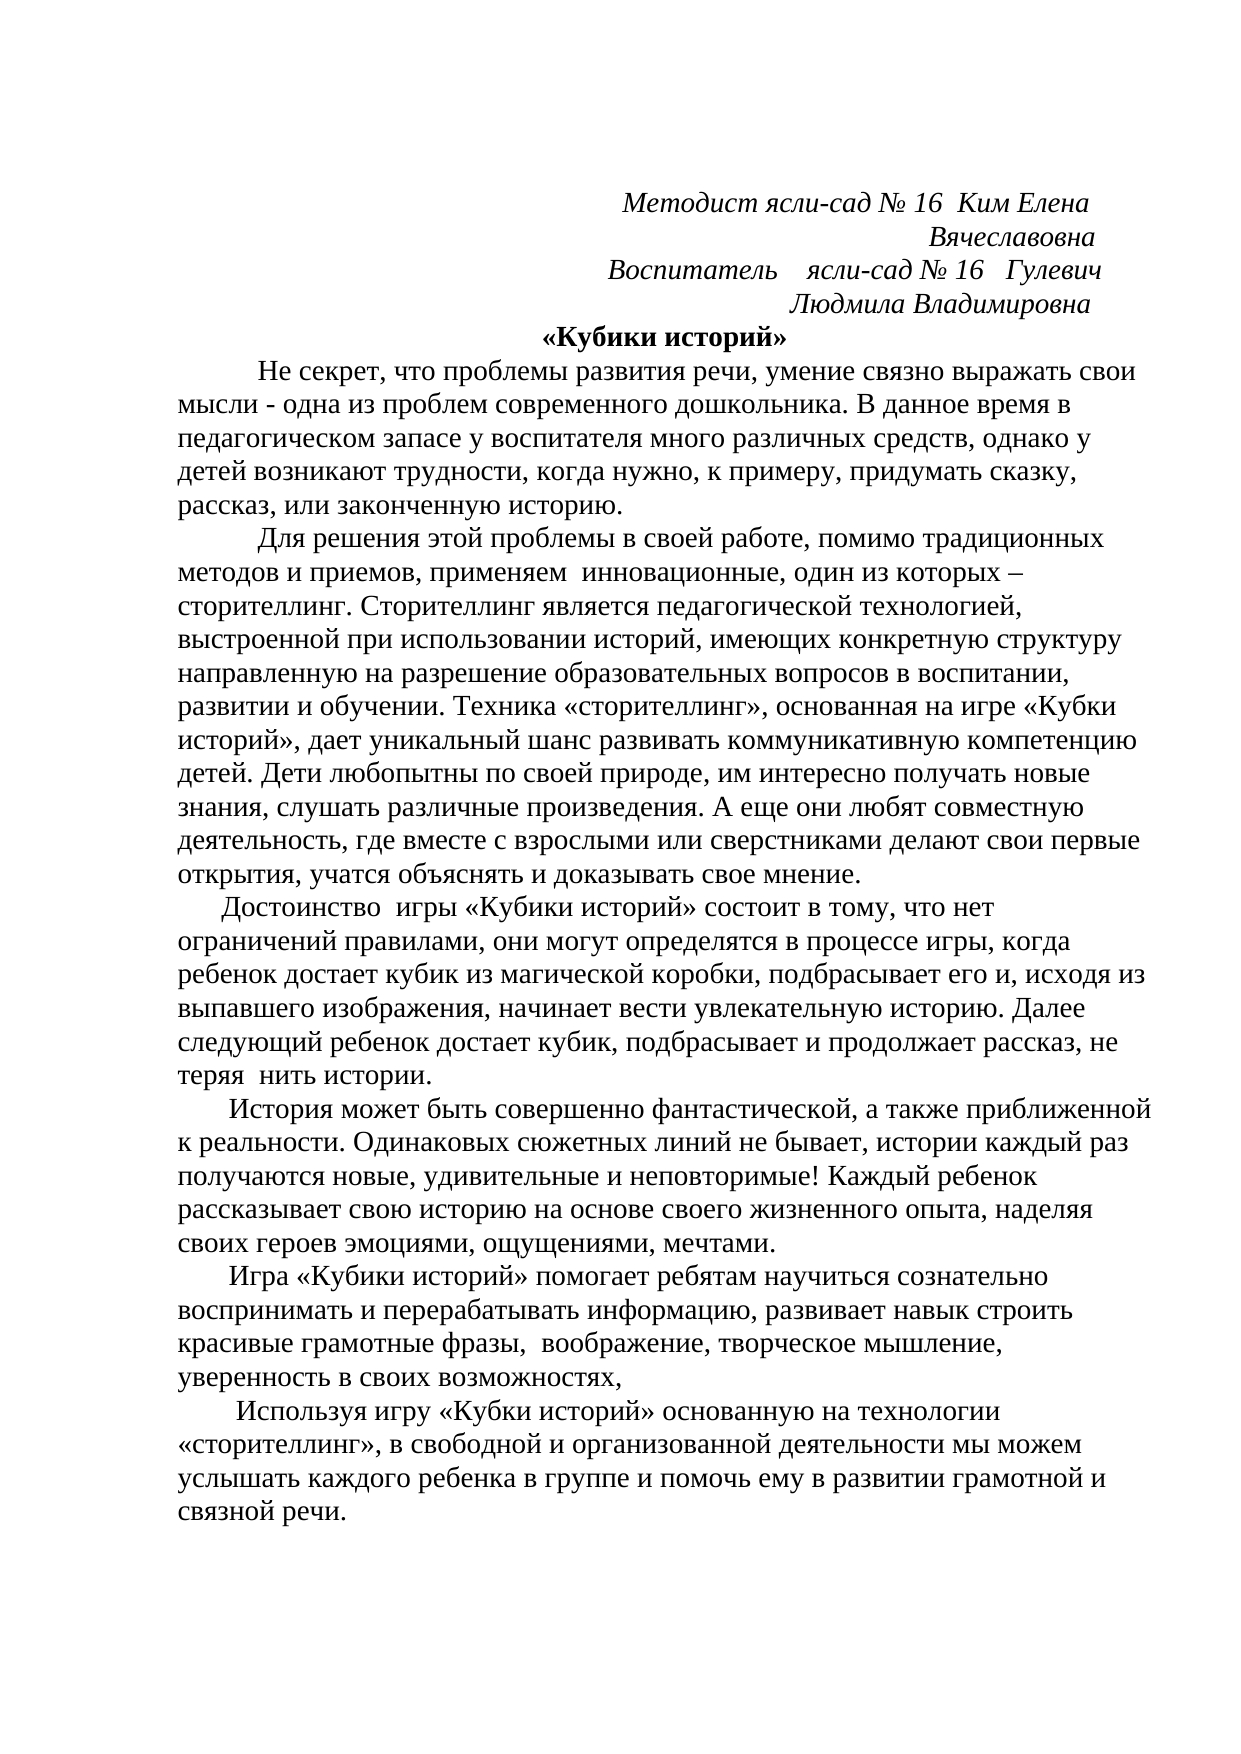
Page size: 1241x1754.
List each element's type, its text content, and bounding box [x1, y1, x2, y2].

text Воспитатель ясли-сад № 16 Гулевич [177, 252, 1152, 286]
text Игра «Кубики историй» помогает ребятам научиться сознательно воспринимать и перерабатывать информацию, развивает навык строить красивые грамотные фразы, воображение, творческое мышление, уверенность в своих возможностях, [177, 1258, 1152, 1393]
text История может быть совершенно фантастической, а также приближенной к реальности. Одинаковых сюжетных линий не бывает, истории каждый раз получаются новые, удивительные и неповторимые! Каждый ребенок рассказывает свою историю на основе своего жизненного опыта, наделяя своих героев эмоциями, ощущениями, мечтами. [177, 1091, 1152, 1258]
text Методист ясли-сад № 16 Ким Елена [177, 185, 1152, 219]
text Не секрет, что проблемы развития речи, умение связно выражать свои мысли - одна из проблем современного дошкольника. В данное время в педагогическом запасе у воспитателя много различных средств, однако у детей возникают трудности, когда нужно, к примеру, придумать сказку, рассказ, или законченную историю. [177, 353, 1152, 521]
text Людмила Владимировна [177, 286, 1152, 319]
text Используя игру «Кубки историй» основанную на технологии «сторителлинг», в свободной и организованной деятельности мы можем услышать каждого ребенка в группе и помочь ему в развитии грамотной и связной речи. [177, 1393, 1152, 1527]
text ребенок достает кубик из магической коробки, подбрасывает его и, исходя из выпавшего изображения, начинает вести увлекательную историю. Далее следующий ребенок достает кубик, подбрасывает и продолжает рассказ, не теряя нить истории. [177, 957, 1152, 1091]
text Достоинство игры «Кубики историй» состоит в тому, что нет ограничений правилами, они могут определятся в процессе игры, когда [177, 889, 1152, 957]
text Вячеславовна [177, 219, 1152, 252]
text «Кубики историй» [177, 319, 1152, 353]
text Для решения этой проблемы в своей работе, помимо традиционных методов и приемов, применяем инновационные, один из которых – сторителлинг. Сторителлинг является педагогической технологией, выстроенной при использовании историй, имеющих конкретную структуру направленную на разрешение образовательных вопросов в воспитании, развитии и обучении. Техника «сторителлинг», основанная на игре «Кубки историй», дает уникальный шанс развивать коммуникативную компетенцию детей. Дети любопытны по своей природе, им интересно получать новые знания, слушать различные произведения. А еще они любят совместную деятельность, где вместе с взрослыми или сверстниками делают свои первые открытия, учатся объяснять и доказывать свое мнение. [177, 521, 1152, 889]
